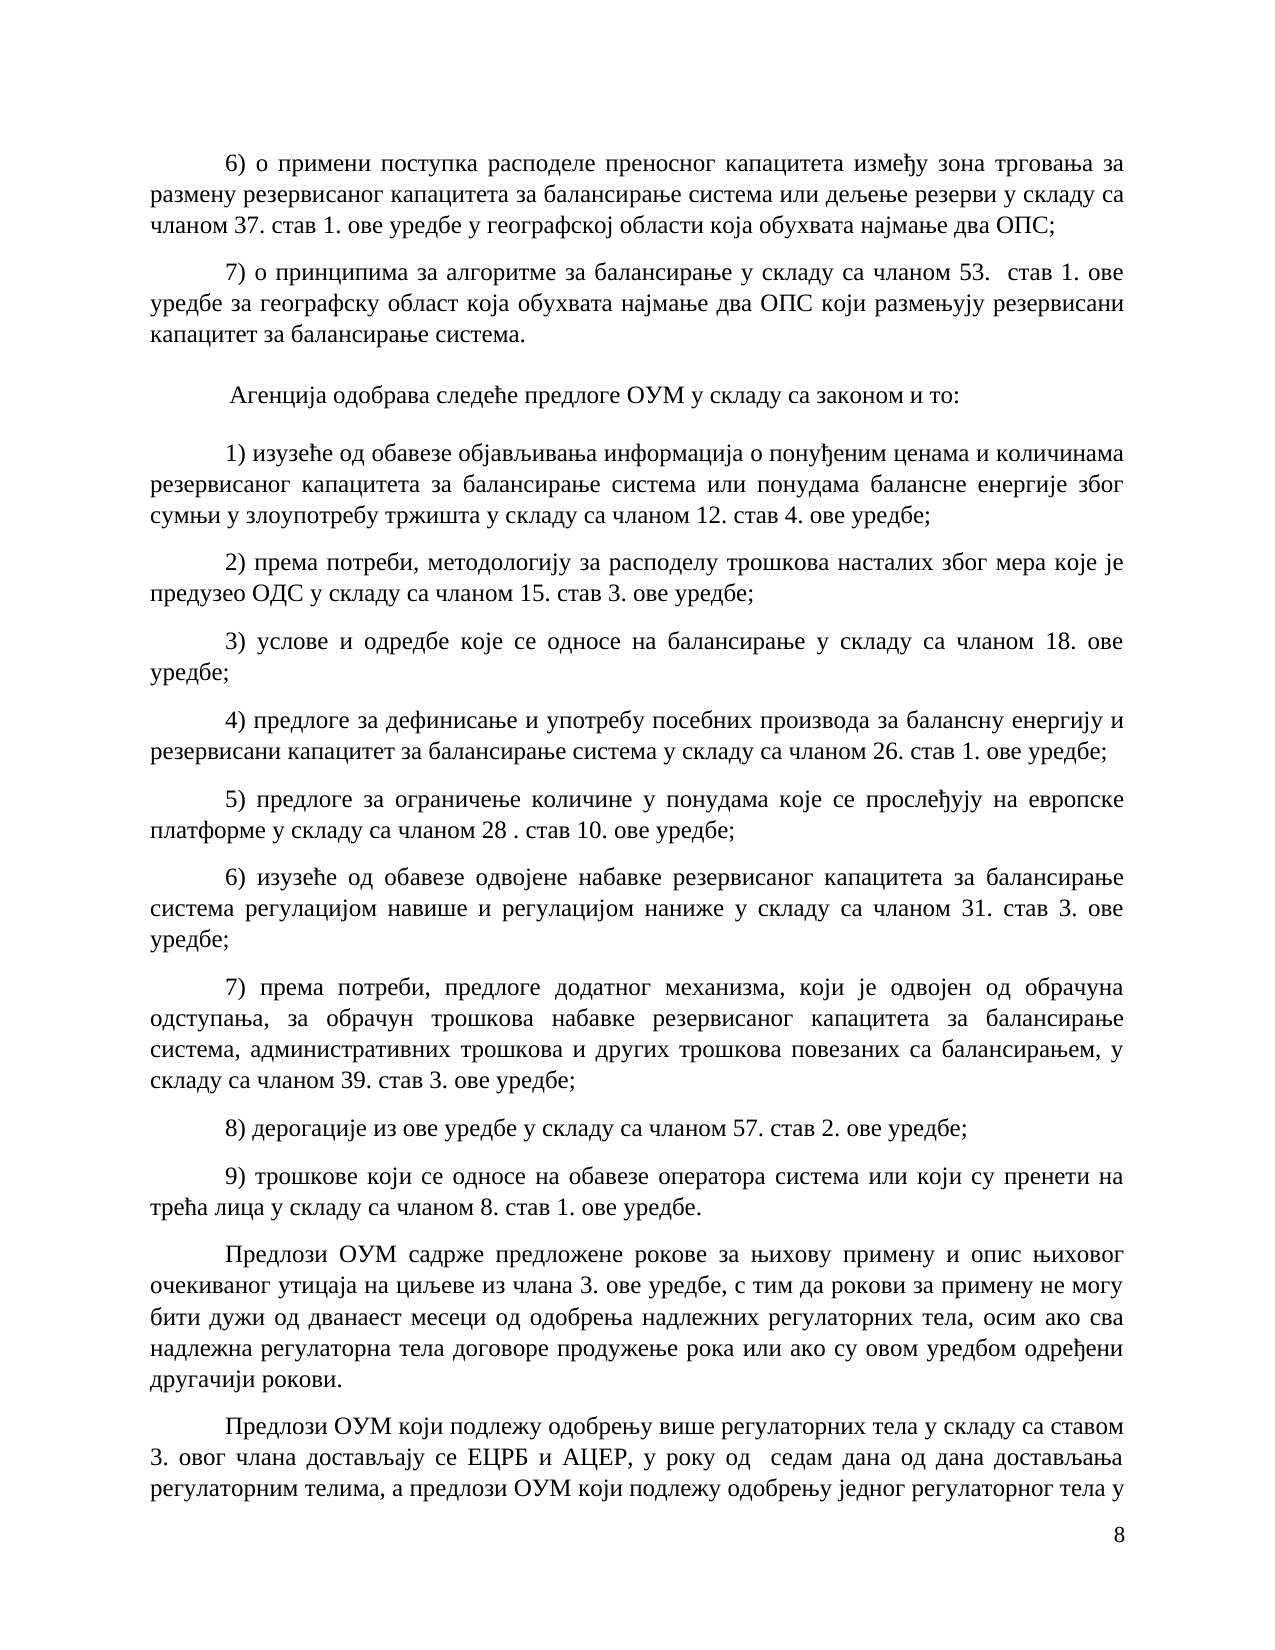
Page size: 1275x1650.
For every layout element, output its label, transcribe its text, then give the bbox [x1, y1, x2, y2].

text 6) о примени поступка расподеле преносног капацитета између зона трговања за размену резервисаног капацитета за балансирање система или дељење резерви у складу са чланом 37. став 1. ове уредбе у географској области која обухвата најмање два ОПС; [150, 148, 1125, 238]
text 9) трошкове који се односе на обавезе оператора система или који су пренети на трећа лица у складу са чланом 8. став 1. ове уредбе. [150, 1161, 1125, 1221]
text 7) према потреби, предлоге додатног механизма, који је одвојен од обрачуна одступања, за обрачун трошкова набавке резервисаног капацитета за балансирање система, административних трошкова и других трошкова повезаних са балансирањем, у складу са чланом 39. став 3. ове уредбе; [150, 972, 1125, 1094]
text 1) изузеће од обавезе објављивања информација о понуђеним ценама и количинама резервисаног капацитета за балансирање система или понудама балансне енергије због сумњи у злоупотребу тржишта у складу са чланом 12. став 4. ове уредбе; [150, 438, 1125, 528]
text 5) предлоге за ограничење количине у понудама које се прослеђују на европске платформе у складу са чланом 28 . став 10. ове уредбе; [150, 784, 1125, 843]
text 6) изузеће од обавезе одвојене набавке резервисаног капацитета за балансирање система регулацијом навише и регулацијом наниже у складу са чланом 31. став 3. ове уредбе; [150, 862, 1125, 953]
text 4) предлоге за дефинисање и употребу посебних производа за балансну енергију и резервисани капацитет за балансирање система у складу са чланом 26. став 1. ове уредбе; [150, 705, 1125, 765]
text Предлози ОУМ садрже предложене рокове за њихову примену и опис њиховог очекиваног утицаја на циљеве из члана 3. ове уредбе, с тим да рокови за примену не могу бити дужи од дванаест месеци од одобрења надлежних регулаторних тела, осим ако сва надлежна регулаторна тела договоре продужење рока или ако су овом уредбом одређени другачији рокови. [150, 1239, 1125, 1392]
text 3) услове и одредбе које се односе на балансирање у складу са чланом 18. ове уредбе; [150, 626, 1125, 686]
text 2) према потреби, методологију за расподелу трошкова насталих због мера које је предузео ОДС у складу са чланом 15. став 3. ове уредбе; [150, 547, 1125, 607]
text 8) дерогације из ове уредбе у складу са чланом 57. став 2. ове уредбе; [150, 1113, 1125, 1142]
text Агенција одобрава следеће предлоге ОУМ у складу са законом и то: [150, 380, 1125, 408]
text 7) о принципима за алгоритме за балансирање у складу са чланом 53. став 1. ове уредбе за географску област која обухвата најмање два ОПС који размењују резервисани капацитет за балансирање система. [150, 257, 1125, 348]
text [150, 1411, 1125, 1502]
